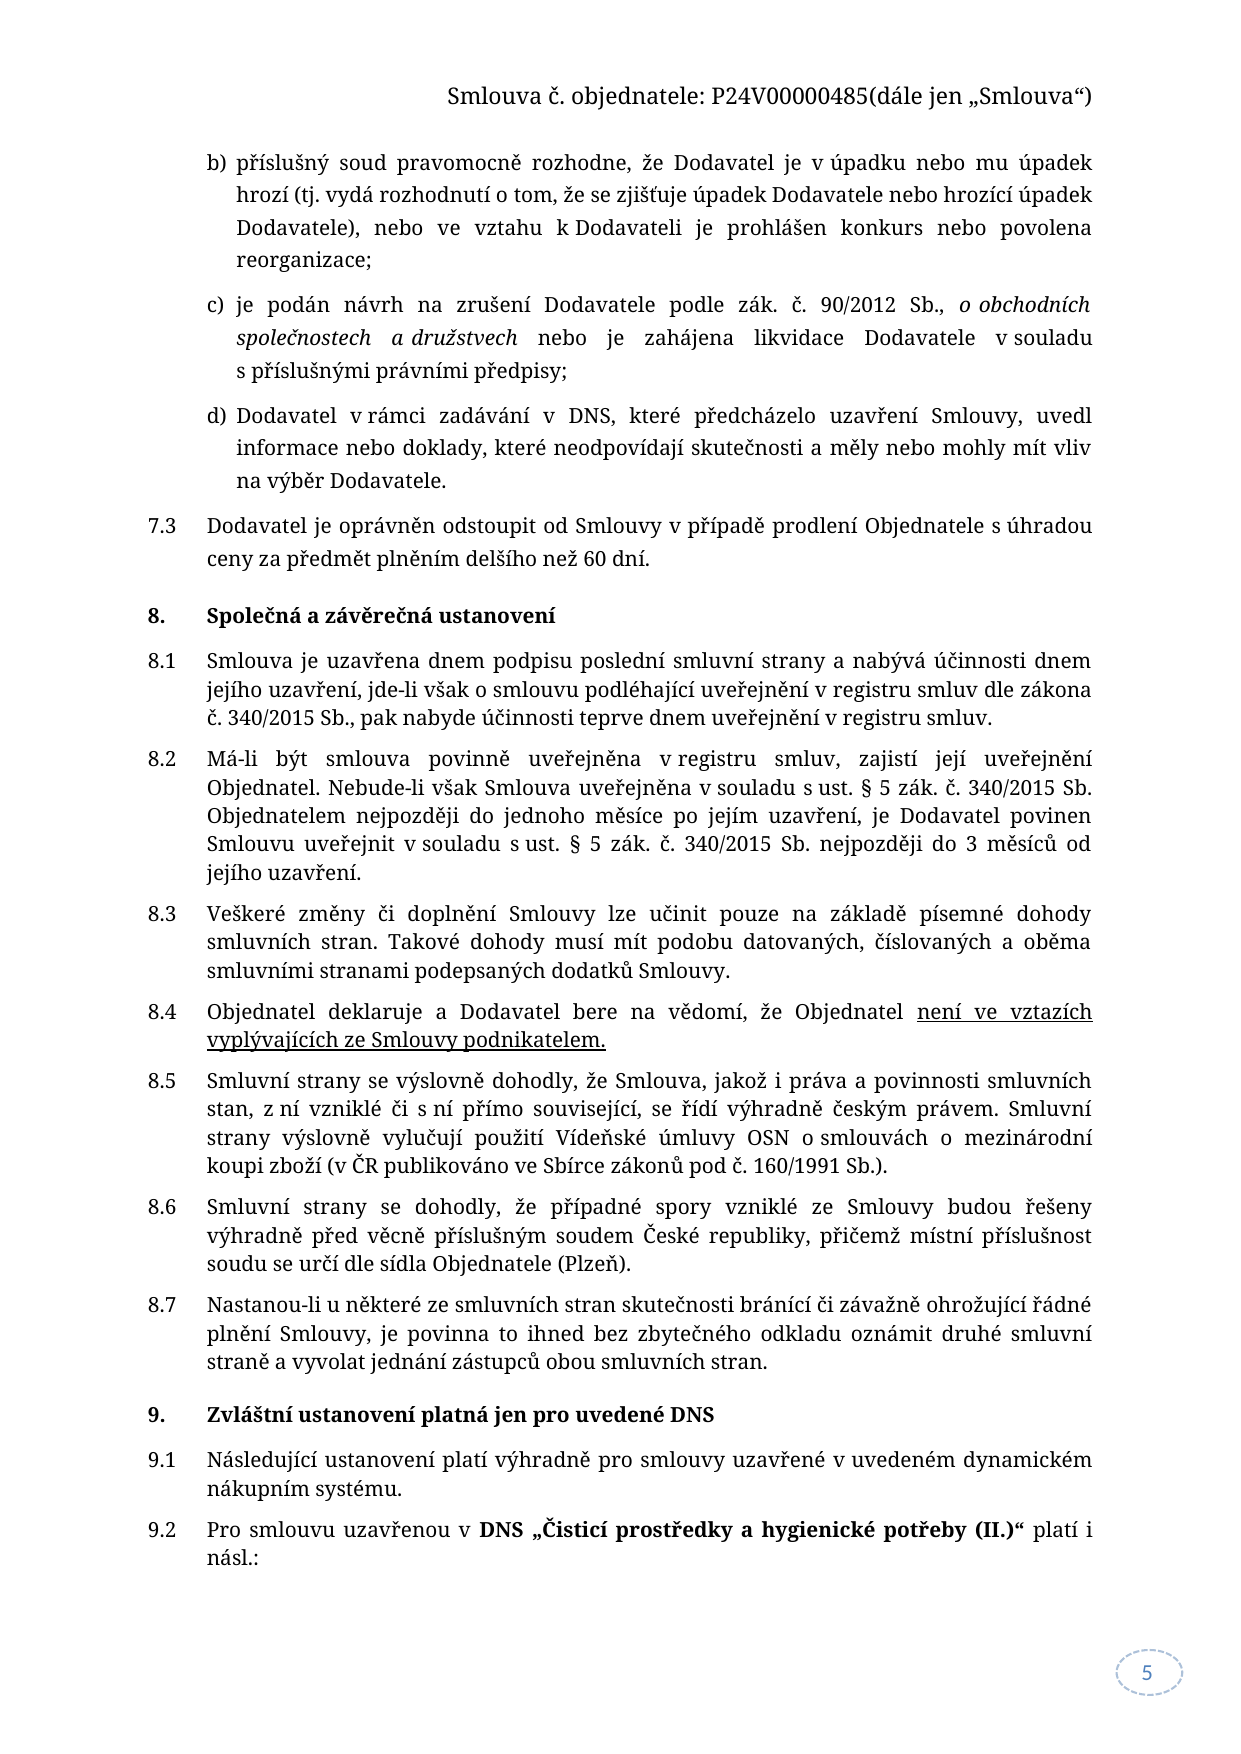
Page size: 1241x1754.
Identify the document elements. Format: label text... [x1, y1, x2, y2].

list Nastanou-li u některé ze smluvních stran skutečnosti bránící či závažně ohrožující řádné plnění Smlouvy, je povinna to ihned bez zbytečného odkladu oznámit druhé smluvní straně a vyvolat jednání zástupců obou smluvních stran. [148, 1290, 1093, 1376]
list Dodavatel je oprávněn odstoupit od Smlouvy v případě prodlení Objednatele s úhradou ceny za předmět plněním delšího než 60 dní. [148, 511, 1093, 572]
list Pro smlouvu uzavřenou v DNS „Čisticí prostředky a hygienické potřeby (II.)“ platí i násl.: [148, 1515, 1093, 1572]
list Smlouva je uzavřena dnem podpisu poslední smluvní strany a nabývá účinnosti dnem jejího uzavření, jde-li však o smlouvu podléhající uveřejnění v registru smluv dle zákona č. 340/2015 Sb., pak nabyde účinnosti teprve dnem uveřejnění v registru smluv. [148, 646, 1093, 732]
list Společná a závěrečná ustanovení [148, 601, 1093, 630]
list Má-li být smlouva povinně uveřejněna v registru smluv, zajistí její uveřejnění Objednatel. Nebude-li však Smlouva uveřejněna v souladu s ust. § 5 zák. č. 340/2015 Sb. Objednatelem nejpozději do jednoho měsíce po jejím uzavření, je Dodavatel povinen Smlouvu uveřejnit v souladu s ust. § 5 zák. č. 340/2015 Sb. nejpozději do 3 měsíců od jejího uzavření. [148, 744, 1093, 886]
list příslušný soud pravomocně rozhodne, že Dodavatel je v úpadku nebo mu úpadek hrozí (tj. vydá rozhodnutí o tom, že se zjišťuje úpadek Dodavatele nebo hrozící úpadek Dodavatele), nebo ve vztahu k Dodavateli je prohlášen konkurs nebo povolena reorganizace; [207, 148, 1093, 274]
list Zvláštní ustanovení platná jen pro uvedené DNS [148, 1401, 1093, 1429]
list Objednatel deklaruje a Dodavatel bere na vědomí, že Objednatel není ve vztazích vyplývajících ze Smlouvy podnikatelem. [148, 997, 1093, 1054]
list Následující ustanovení platí výhradně pro smlouvy uzavřené v uvedeném dynamickém nákupním systému. [148, 1446, 1093, 1502]
list Smluvní strany se dohodly, že případné spory vzniklé ze Smlouvy budou řešeny výhradně před věcně příslušným soudem České republiky, přičemž místní příslušnost soudu se určí dle sídla Objednatele (Plzeň). [148, 1192, 1093, 1278]
list je podán návrh na zrušení Dodavatele podle zák. č. 90/2012 Sb., o obchodních společnostech a družstvech nebo je zahájena likvidace Dodavatele v souladu s příslušnými právními předpisy; [207, 291, 1093, 384]
list Veškeré změny či doplnění Smlouvy lze učinit pouze na základě písemné dohody smluvních stran. Takové dohody musí mít podobu datovaných, číslovaných a oběma smluvními stranami podepsaných dodatků Smlouvy. [148, 899, 1093, 984]
list Dodavatel v rámci zadávání v DNS, které předcházelo uzavření Smlouvy, uvedl informace nebo doklady, které neodpovídají skutečnosti a měly nebo mohly mít vliv na výběr Dodavatele. [207, 401, 1093, 494]
list Smluvní strany se výslovně dohodly, že Smlouva, jakož i práva a povinnosti smluvních stan, z ní vzniklé či s ní přímo související, se řídí výhradně českým právem. Smluvní strany výslovně vylučují použití Vídeňské úmluvy OSN o smlouvách o mezinárodní koupi zboží (v ČR publikováno ve Sbírce zákonů pod č. 160/1991 Sb.). [148, 1066, 1093, 1180]
